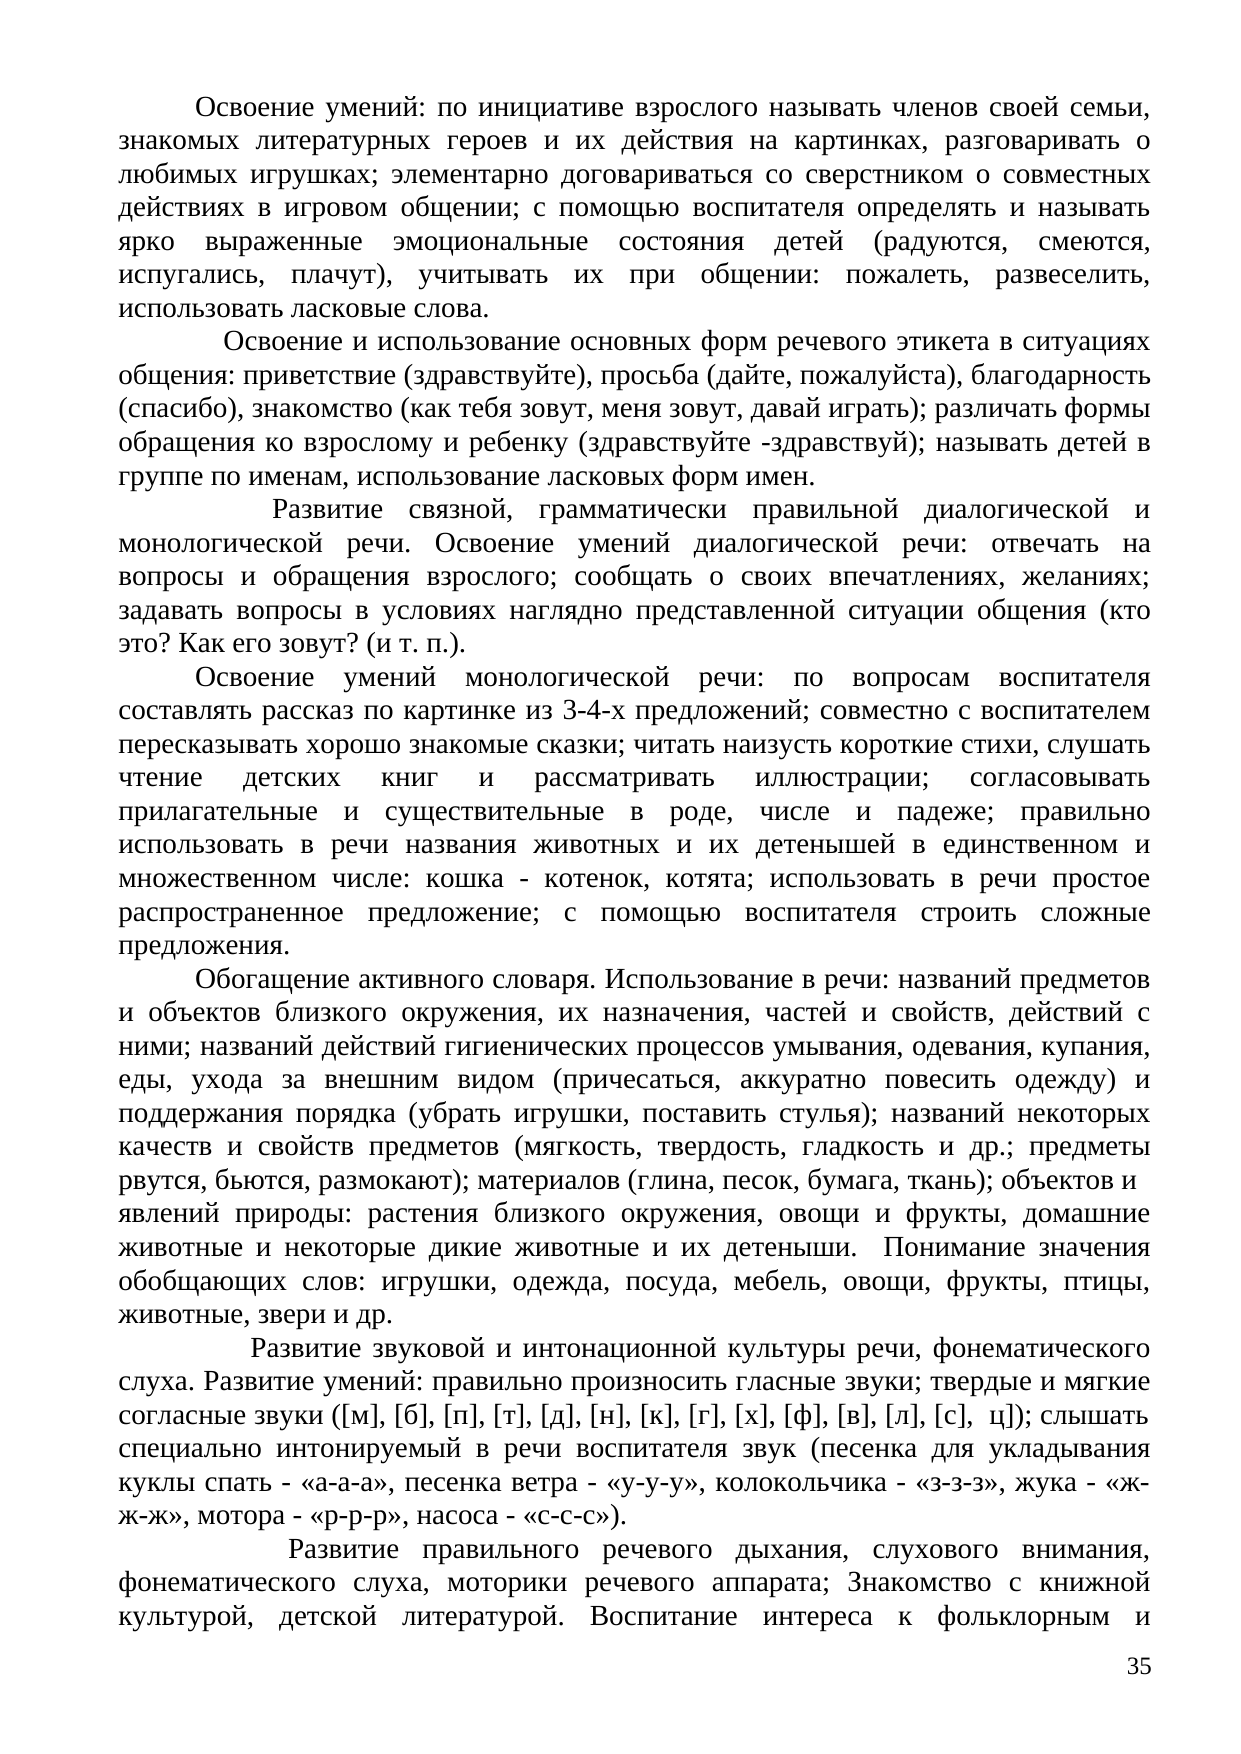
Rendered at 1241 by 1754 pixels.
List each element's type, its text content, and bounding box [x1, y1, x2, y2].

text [118, 1531, 1152, 1632]
text Освоение и использование основных форм речевого этикета в ситуациях общения: приветствие (здравствуйте), просьба (дайте, пожалуйста), благодарность (спасибо), знакомство (как тебя зовут, меня зовут, давай играть); различать формы обращения ко взрослому и ребенку (здравствуйте -здравствуй); называть детей в группе по именам, использование ласковых форм имен. [118, 323, 1152, 491]
text Обогащение активного словаря. Использование в речи: названий предметов и объектов близкого окружения, их назначения, частей и свойств, действий с ними; названий действий гигиенических процессов умывания, одевания, купания, еды, ухода за внешним видом (причесаться, аккуратно повесить одежду) и поддержания порядка (убрать игрушки, поставить стулья); названий некоторых качеств и свойств предметов (мягкость, твердость, гладкость и др.; предметы рвутся, бьются, размокают); материалов (глина, песок, бумага, ткань); объектов и [118, 961, 1152, 1196]
text Освоение умений: по инициативе взрослого называть членов своей семьи, знакомых литературных героев и их действия на картинках, разговаривать о любимых игрушках; элементарно договариваться со сверстником о совместных действиях в игровом общении; с помощью воспитателя определять и называть ярко выраженные эмоциональные состояния детей (радуются, смеются, испугались, плачут), учитывать их при общении: пожалеть, развеселить, использовать ласковые слова. [118, 89, 1152, 323]
text Развитие связной, грамматически правильной диалогической и монологической речи. Освоение умений диалогической речи: отвечать на вопросы и обращения взрослого; сообщать о своих впечатлениях, желаниях; задавать вопросы в условиях наглядно представленной ситуации общения (кто это? Как его зовут? (и т. п.). [118, 491, 1152, 659]
text Освоение умений монологической речи: по вопросам воспитателя составлять рассказ по картинке из 3-4-х предложений; совместно с воспитателем пересказывать хорошо знакомые сказки; читать наизусть короткие стихи, слушать чтение детских книг и рассматривать иллюстрации; согласовывать прилагательные и существительные в роде, числе и падеже; правильно использовать в речи названия животных и их детенышей в единственном и множественном числе: кошка - котенок, котята; использовать в речи простое распространенное предложение; с помощью воспитателя строить сложные предложения. [118, 659, 1152, 961]
text Развитие звуковой и интонационной культуры речи, фонематического слуха. Развитие умений: правильно произносить гласные звуки; твердые и мягкие согласные звуки ([м], [б], [п], [т], [д], [н], [к], [г], [х], [ф], [в], [л], [с], ц]); слышать специально интонируемый в речи воспитателя звук (песенка для укладывания куклы спать - «а-а-а», песенка ветра - «у-у-у», колокольчика - «з-з-з», жука - «ж-ж-ж», мотора - «р-р-р», насоса - «с-с-с»). [118, 1330, 1152, 1531]
text явлений природы: растения близкого окружения, овощи и фрукты, домашние животные и некоторые дикие животные и их детеныши. Понимание значения обобщающих слов: игрушки, одежда, посуда, мебель, овощи, фрукты, птицы, животные, звери и др. [118, 1196, 1152, 1330]
